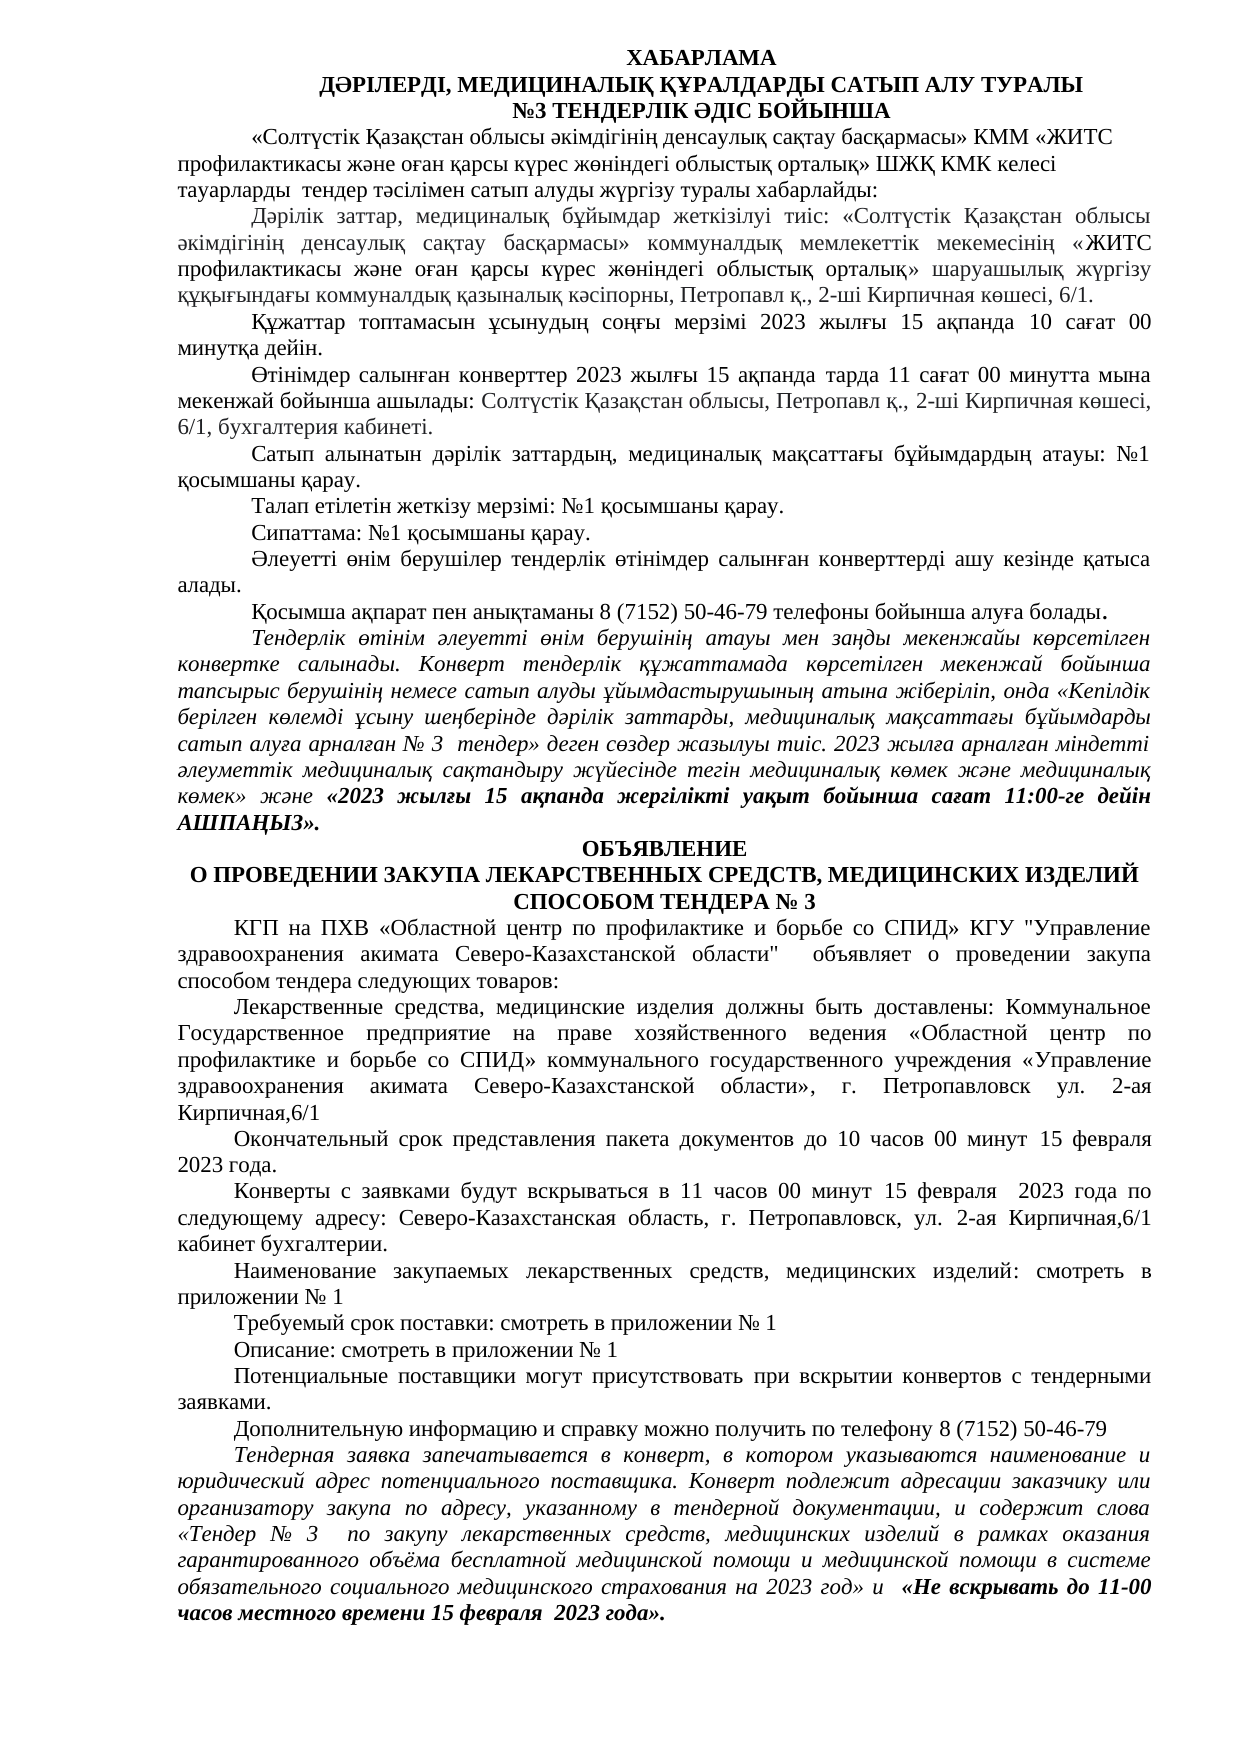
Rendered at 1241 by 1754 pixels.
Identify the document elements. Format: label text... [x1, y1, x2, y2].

text Описание: смотреть в приложении № 1 [177, 1336, 1152, 1362]
text ОБЪЯВЛЕНИЕ [177, 835, 1152, 861]
text Требуемый срок поставки: смотреть в приложении № 1 [177, 1309, 1152, 1336]
text Талап етілетін жеткізу мерзімі: №1 қосымшаны қарау. [177, 492, 1152, 519]
text О ПРОВЕДЕНИИ ЗАКУПА ЛЕКАРСТВЕННЫХ СРЕДСТВ, МЕДИЦИНСКИХ ИЗДЕЛИЙ [177, 861, 1152, 888]
text Наименование закупаемых лекарственных средств, медицинских изделий: смотреть в приложении № 1 [177, 1257, 1152, 1309]
text ХАБАРЛАМА [177, 44, 1152, 71]
text СПОСОБОМ ТЕНДЕРА № 3 [177, 888, 1152, 914]
text КГП на ПХВ «Областной центр по профилактике и борьбе со СПИД» КГУ "Управление здравоохранения акимата Северо-Казахстанской области" объявляет о проведении закупа способом тендера следующих товаров: [177, 914, 1152, 993]
text Тендерлік өтінім әлеуетті өнім берушінің атауы мен заңды мекенжайы көрсетілген конвертке салынады. Конверт тендерлік құжаттамада көрсетілген мекенжай бойынша тапсырыс берушінің немесе сатып алуды ұйымдастырушының атына жіберіліп, онда «Кепілдік берілген көлемді ұсыну шеңберінде дәрілік заттарды, медициналық мақсаттағы бұйымдарды сатып алуға арналған № 3 тендер» деген сөздер жазылуы тиіс. 2023 жылға арналған міндетті әлеуметтік медициналық сақтандыру жүйесінде тегін медициналық көмек және медициналық көмек» және «2023 жылғы 15 ақпанда жергілікті уақыт бойынша сағат 11:00-ге дейін АШПАҢЫЗ». [177, 624, 1152, 835]
text Потенциальные поставщики могут присутствовать при вскрытии конвертов с тендерными заявками. [177, 1362, 1152, 1415]
text Дәрілік заттар, медициналық бұйымдар жеткізілуі тиіс: «Солтүстік Қазақстан облысы әкімдігінің денсаулық сақтау басқармасы» коммуналдық мемлекеттік мекемесінің «ЖИТС профилактикасы және оған қарсы күрес жөніндегі облыстық орталық» шаруашылық жүргізу құқығындағы коммуналдық қазыналық кәсіпорны, Петропавл қ., 2-ші Кирпичная көшесі, 6/1. [177, 202, 1152, 308]
text Құжаттар топтамасын ұсынудың соңғы мерзімі 2023 жылғы 15 ақпанда 10 сағат 00 минутқа дейін. [177, 308, 1152, 361]
text Окончательный срок представления пакета документов до 10 часов 00 минут 15 февраля 2023 года. [177, 1125, 1152, 1178]
text Қосымша ақпарат пен анықтаманы 8 (7152) 50-46-79 телефоны бойынша алуға болады. [177, 598, 1152, 624]
text Тендерная заявка запечатывается в конверт, в котором указываются наименование и юридический адрес потенциального поставщика. Конверт подлежит адресации заказчику или организатору закупа по адресу, указанному в тендерной документации, и содержит слова «Тендер № 3 по закупу лекарственных средств, медицинских изделий в рамках оказания гарантированного объёма бесплатной медицинской помощи и медицинской помощи в системе обязательного социального медицинского страхования на 2023 год» и «Не вскрывать до 11-00 часов местного времени 15 февраля 2023 года». [177, 1441, 1152, 1626]
text Өтінімдер салынған конверттер 2023 жылғы 15 ақпанда тарда 11 сағат 00 минутта мына мекенжай бойынша ашылады: Солтүстік Қазақстан облысы, Петропавл қ., 2-ші Кирпичная көшесі, 6/1, бухгалтерия кабинеті. [177, 361, 1152, 440]
text Конверты с заявками будут вскрываться в 11 часов 00 минут 15 февраля 2023 года по следующему адресу: Северо-Казахстанская область, г. Петропавловск, ул. 2-ая Кирпичная,6/1 кабинет бухгалтерии. [177, 1178, 1152, 1257]
text ДӘРІЛЕРДІ, МЕДИЦИНАЛЫҚ ҚҰРАЛДАРДЫ САТЫП АЛУ ТУРАЛЫ [177, 71, 1152, 97]
text Сатып алынатын дәрілік заттардың, медициналық мақсаттағы бұйымдардың атауы: №1 қосымшаны қарау. [177, 440, 1152, 492]
text Лекарственные средства, медицинские изделия должны быть доставлены: Коммунальное Государственное предприятие на праве хозяйственного ведения «Областной центр по профилактике и борьбе со СПИД» коммунального государственного учреждения «Управление здравоохранения акимата Северо-Казахстанской области», г. Петропавловск ул. 2-ая Кирпичная,6/1 [177, 993, 1152, 1125]
text Дополнительную информацию и справку можно получить по телефону 8 (7152) 50-46-79 [177, 1415, 1152, 1441]
text Әлеуетті өнім берушілер тендерлік өтінімдер салынған конверттерді ашу кезінде қатыса алады. [177, 545, 1152, 598]
text «Солтүстік Қазақстан облысы әкімдігінің денсаулық сақтау басқармасы» КММ «ЖИТС профилактикасы және оған қарсы күрес жөніндегі облыстық орталық» ШЖҚ КМК келесі тауарларды тендер тәсілімен сатып алуды жүргізу туралы хабарлайды: [177, 123, 1152, 202]
text №3 ТЕНДЕРЛІК ӘДІС БОЙЫНША [177, 97, 1152, 123]
text Сипаттама: №1 қосымшаны қарау. [177, 519, 1152, 545]
